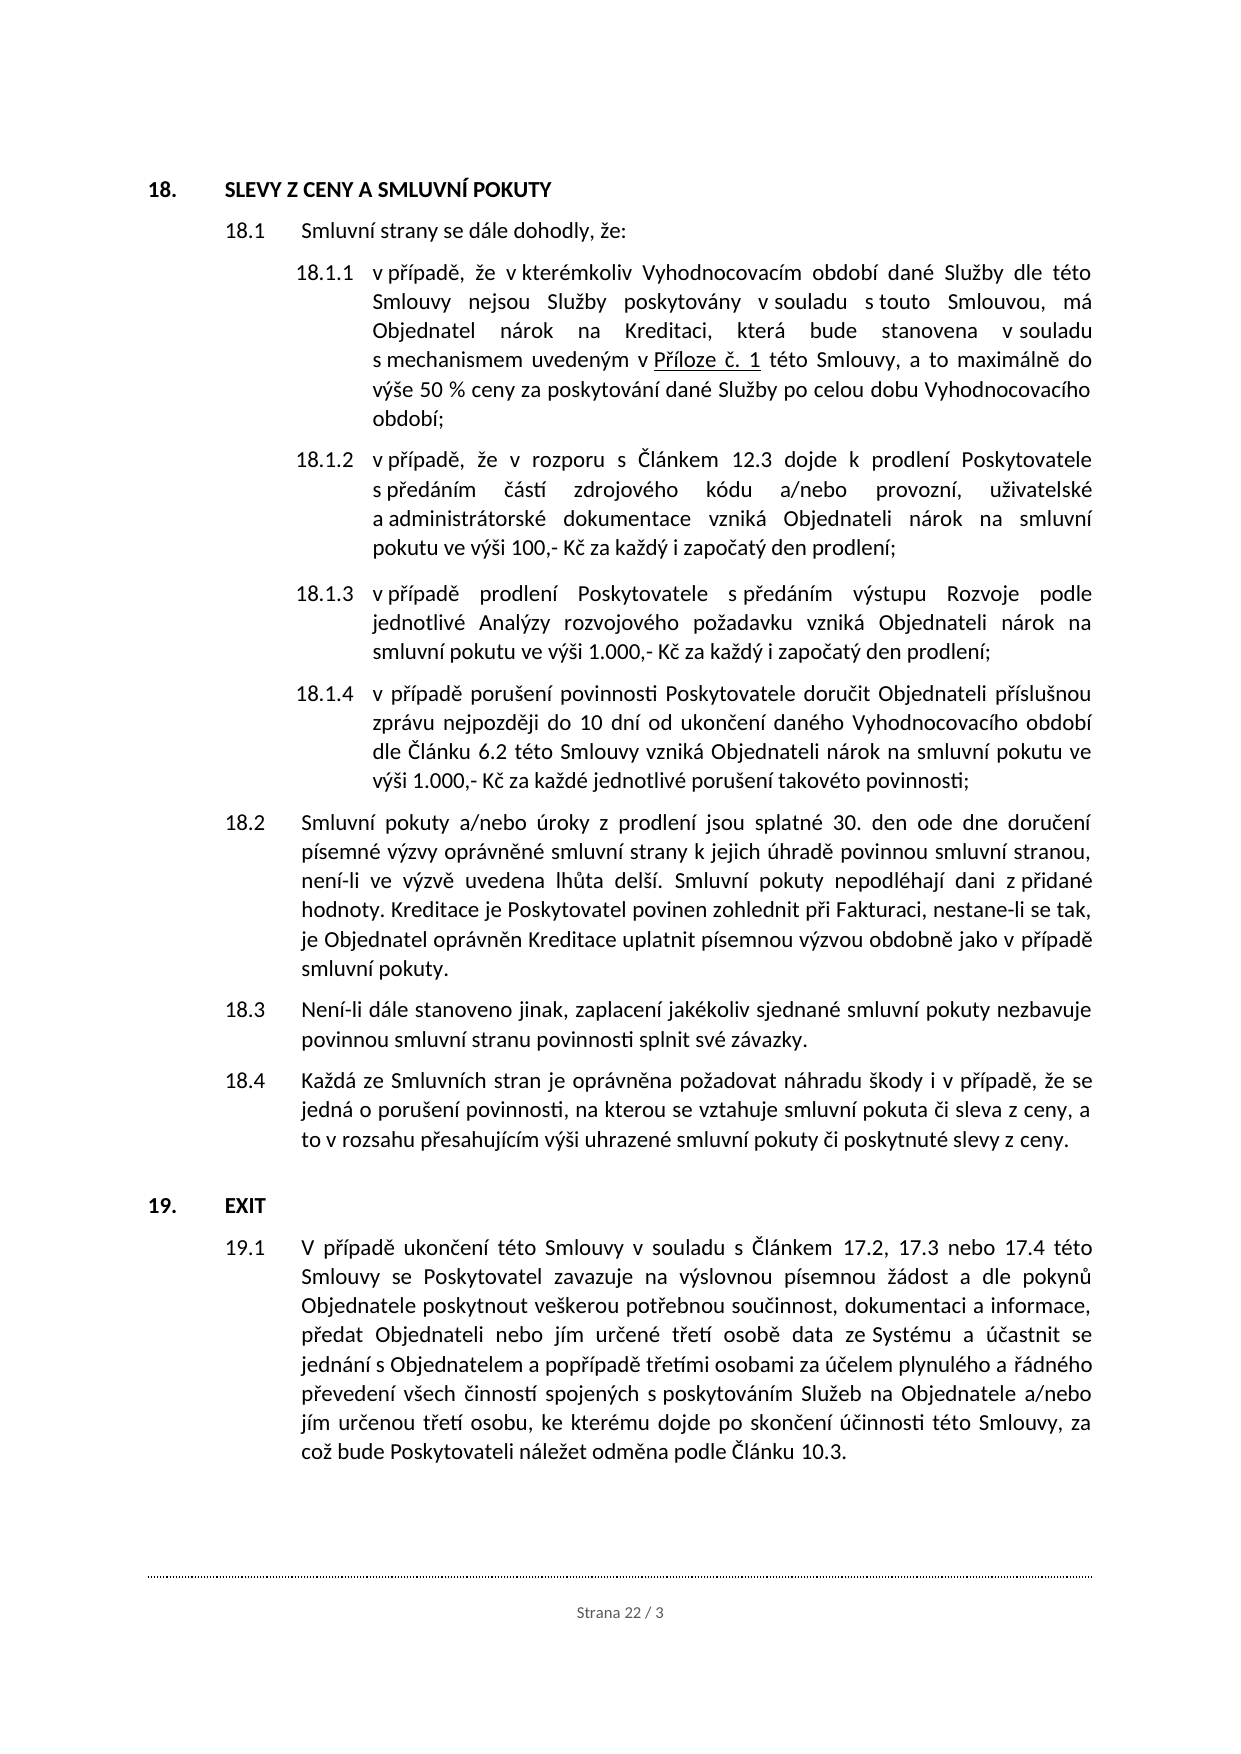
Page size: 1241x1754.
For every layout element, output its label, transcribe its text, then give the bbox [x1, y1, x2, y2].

text Není-li dále stanoveno jinak, zaplacení jakékoliv sjednané smluvní pokuty nezbavuje povinnou smluvní stranu povinnosti splnit své závazky. [224, 994, 1092, 1053]
list v případě, že v rozporu s Článkem 12.3 dojde k prodlení Poskytovatele s předáním částí zdrojového kódu a/nebo provozní, uživatelské a administrátorské dokumentace vzniká Objednateli nárok na smluvní pokutu ve výši 100,- Kč za každý i započatý den prodlení; [295, 444, 1092, 561]
text Smluvní strany se dále dohodly, že: [224, 215, 1092, 244]
text V případě ukončení této Smlouvy v souladu s Článkem 16.2, 16.3 nebo 16.4 této Smlouvy se Poskytovatel zavazuje na výslovnou písemnou žádost a dle pokynů Objednatele poskytnout veškerou potřebnou součinnost, dokumentaci a informace, předat Objednateli nebo jím určené třetí osobě data ze Systému a účastnit se jednání s Objednatelem a popřípadě třetími osobami za účelem plynulého a řádného převedení všech činností spojených s poskytováním Služeb na Objednatele a/nebo jím určenou třetí osobu, ke kterému dojde po skončení účinnosti této Smlouvy, za což bude Poskytovateli náležet odměna podle Článku 10.3. [224, 1232, 1092, 1465]
list v případě porušení povinnosti Poskytovatele doručit Objednateli příslušnou zprávu nejpozději do 10 dní od ukončení daného Vyhodnocovacího období dle Článku 6.2 této Smlouvy vzniká Objednateli nárok na smluvní pokutu ve výši 1.000,- Kč za každé jednotlivé porušení takovéto povinnosti; [295, 678, 1092, 794]
list v případě prodlení Poskytovatele s předáním výstupu Rozvoje podle jednotlivé Analýzy rozvojového požadavku vzniká Objednateli nárok na smluvní pokutu ve výši 1.000,- Kč za každý i započatý den prodlení; [295, 578, 1092, 665]
text EXIT [148, 1190, 1092, 1219]
text Smluvní pokuty a/nebo úroky z prodlení jsou splatné 30. den ode dne doručení písemné výzvy oprávněné smluvní strany k jejich úhradě povinnou smluvní stranou, není-li ve výzvě uvedena lhůta delší. Smluvní pokuty nepodléhají dani z přidané hodnoty. Kreditace je Poskytovatel povinen zohlednit při Fakturaci, nestane-li se tak, je Objednatel oprávněn Kreditace uplatnit písemnou výzvou obdobně jako v případě smluvní pokuty. [224, 807, 1092, 982]
text Každá ze Smluvních stran je oprávněna požadovat náhradu škody i v případě, že se jedná o porušení povinnosti, na kterou se vztahuje smluvní pokuta či sleva z ceny, a to v rozsahu přesahujícím výši uhrazené smluvní pokuty či poskytnuté slevy z ceny. [224, 1065, 1092, 1153]
text SLEVY Z CENY A SMLUVNÍ POKUTY [148, 174, 1092, 203]
list v případě, že v kterémkoliv Vyhodnocovacím období dané Služby dle této Smlouvy nejsou Služby poskytovány v souladu s touto Smlouvou, má Objednatel nárok na Kreditaci, která bude stanovena v souladu s mechanismem uvedeným v Příloze č. 1 této Smlouvy, a to maximálně do výše 50 % ceny za poskytování dané Služby po celou dobu Vyhodnocovacího období; [295, 257, 1092, 432]
